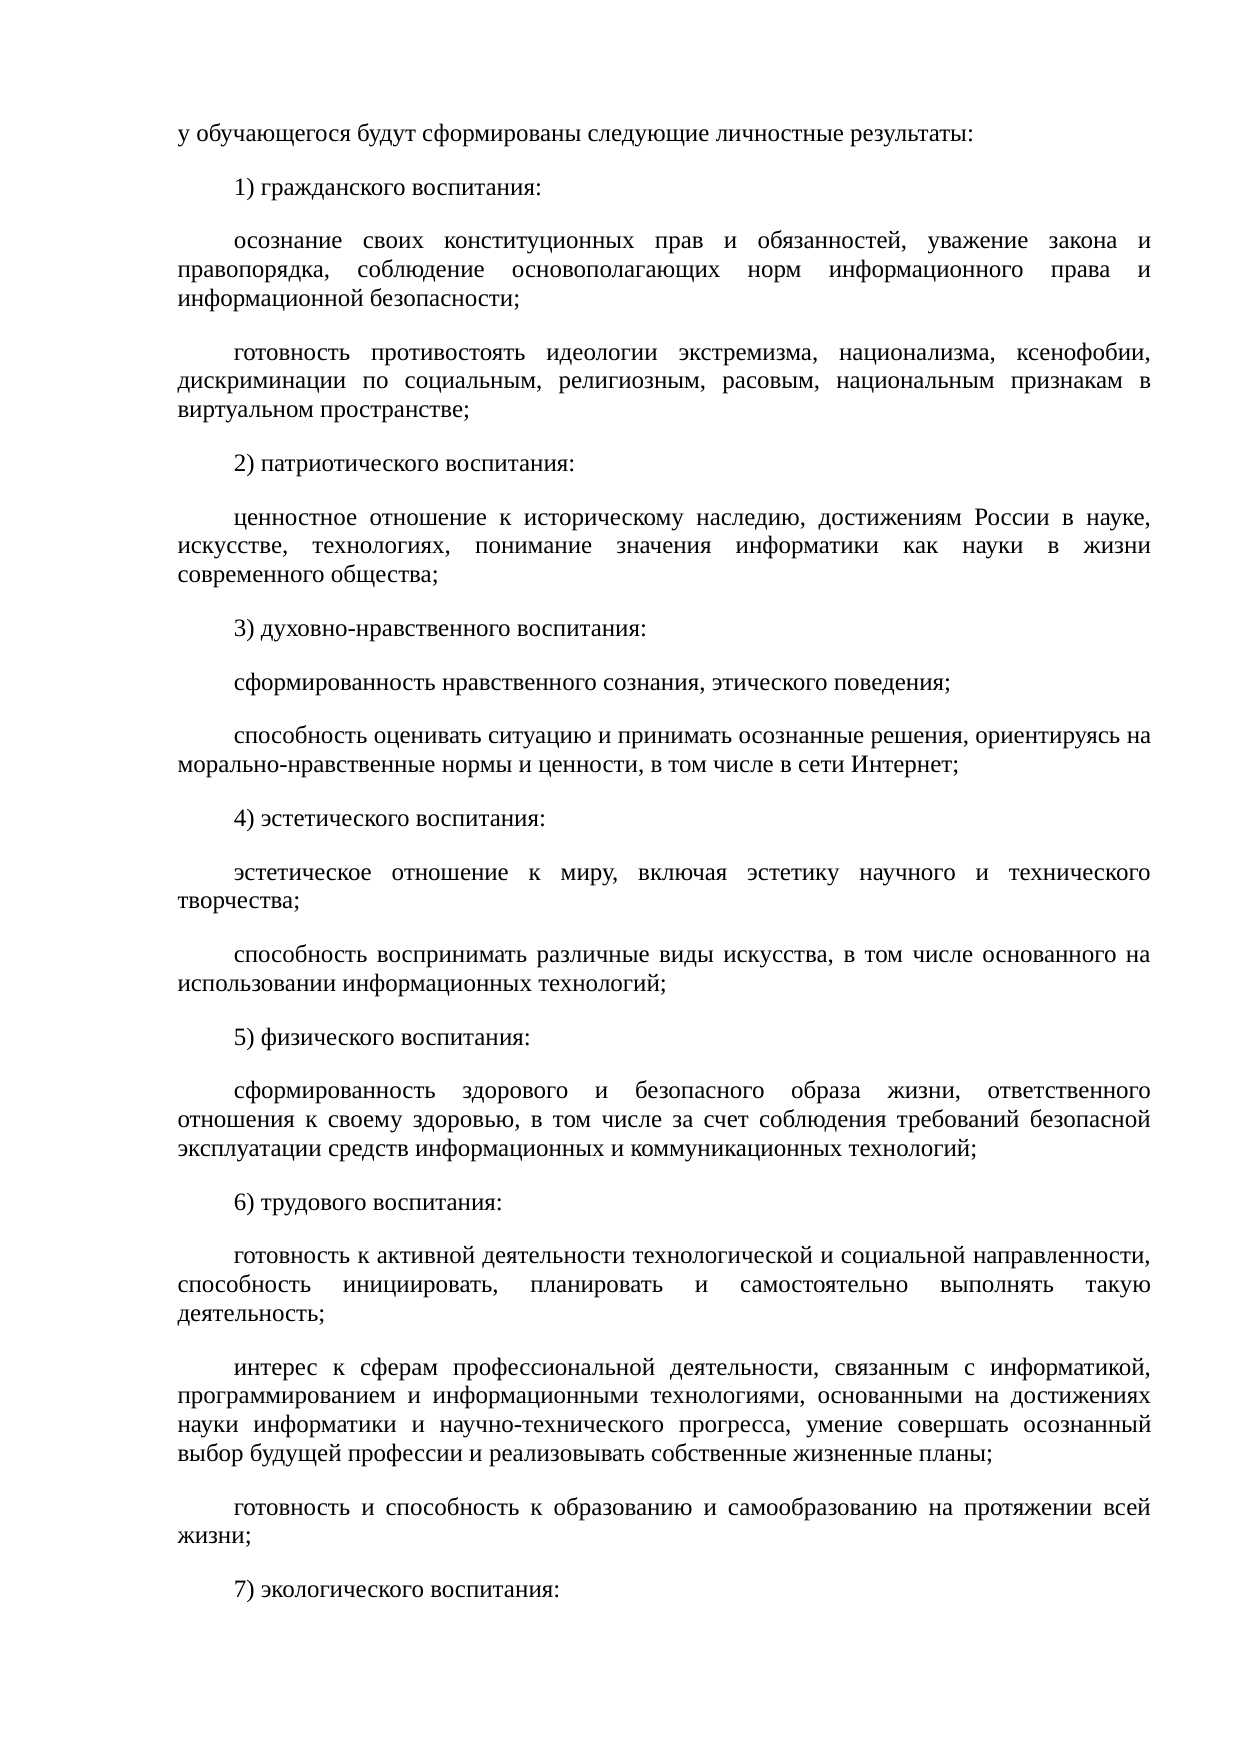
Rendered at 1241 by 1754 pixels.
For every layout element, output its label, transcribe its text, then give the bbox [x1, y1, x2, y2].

text готовность и способность к образованию и самообразованию на протяжении всей жизни; [177, 1492, 1152, 1549]
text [177, 118, 1152, 147]
text ценностное отношение к историческому наследию, достижениям России в науке, искусстве, технологиях, понимание значения информатики как науки в жизни современного общества; [177, 502, 1152, 588]
text 5) физического воспитания: [177, 1022, 1152, 1051]
text осознание своих конституционных прав и обязанностей, уважение закона и правопорядка, соблюдение основополагающих норм информационного права и информационной безопасности; [177, 226, 1152, 312]
text 3) духовно-нравственного воспитания: [177, 613, 1152, 642]
text готовность противостоять идеологии экстремизма, национализма, ксенофобии, дискриминации по социальным, религиозным, расовым, национальным признакам в виртуальном пространстве; [177, 337, 1152, 423]
text 1) гражданского воспитания: [177, 172, 1152, 201]
text способность оценивать ситуацию и принимать осознанные решения, ориентируясь на морально-нравственные нормы и ценности, в том числе в сети Интернет; [177, 721, 1152, 778]
text интерес к сферам профессиональной деятельности, связанным с информатикой, программированием и информационными технологиями, основанными на достижениях науки информатики и научно-технического прогресса, умение совершать осознанный выбор будущей профессии и реализовывать собственные жизненные планы; [177, 1352, 1152, 1467]
text сформированность нравственного сознания, этического поведения; [177, 667, 1152, 696]
text эстетическое отношение к миру, включая эстетику научного и технического творчества; [177, 857, 1152, 914]
text 2) патриотического воспитания: [177, 448, 1152, 477]
text 6) трудового воспитания: [177, 1187, 1152, 1216]
text способность воспринимать различные виды искусства, в том числе основанного на использовании информационных технологий; [177, 939, 1152, 997]
text 7) экологического воспитания: [177, 1574, 1152, 1603]
text сформированность здорового и безопасного образа жизни, ответственного отношения к своему здоровью, в том числе за счет соблюдения требований безопасной эксплуатации средств информационных и коммуникационных технологий; [177, 1076, 1152, 1162]
text готовность к активной деятельности технологической и социальной направленности, способность инициировать, планировать и самостоятельно выполнять такую деятельность; [177, 1241, 1152, 1327]
text 4) эстетического воспитания: [177, 803, 1152, 832]
